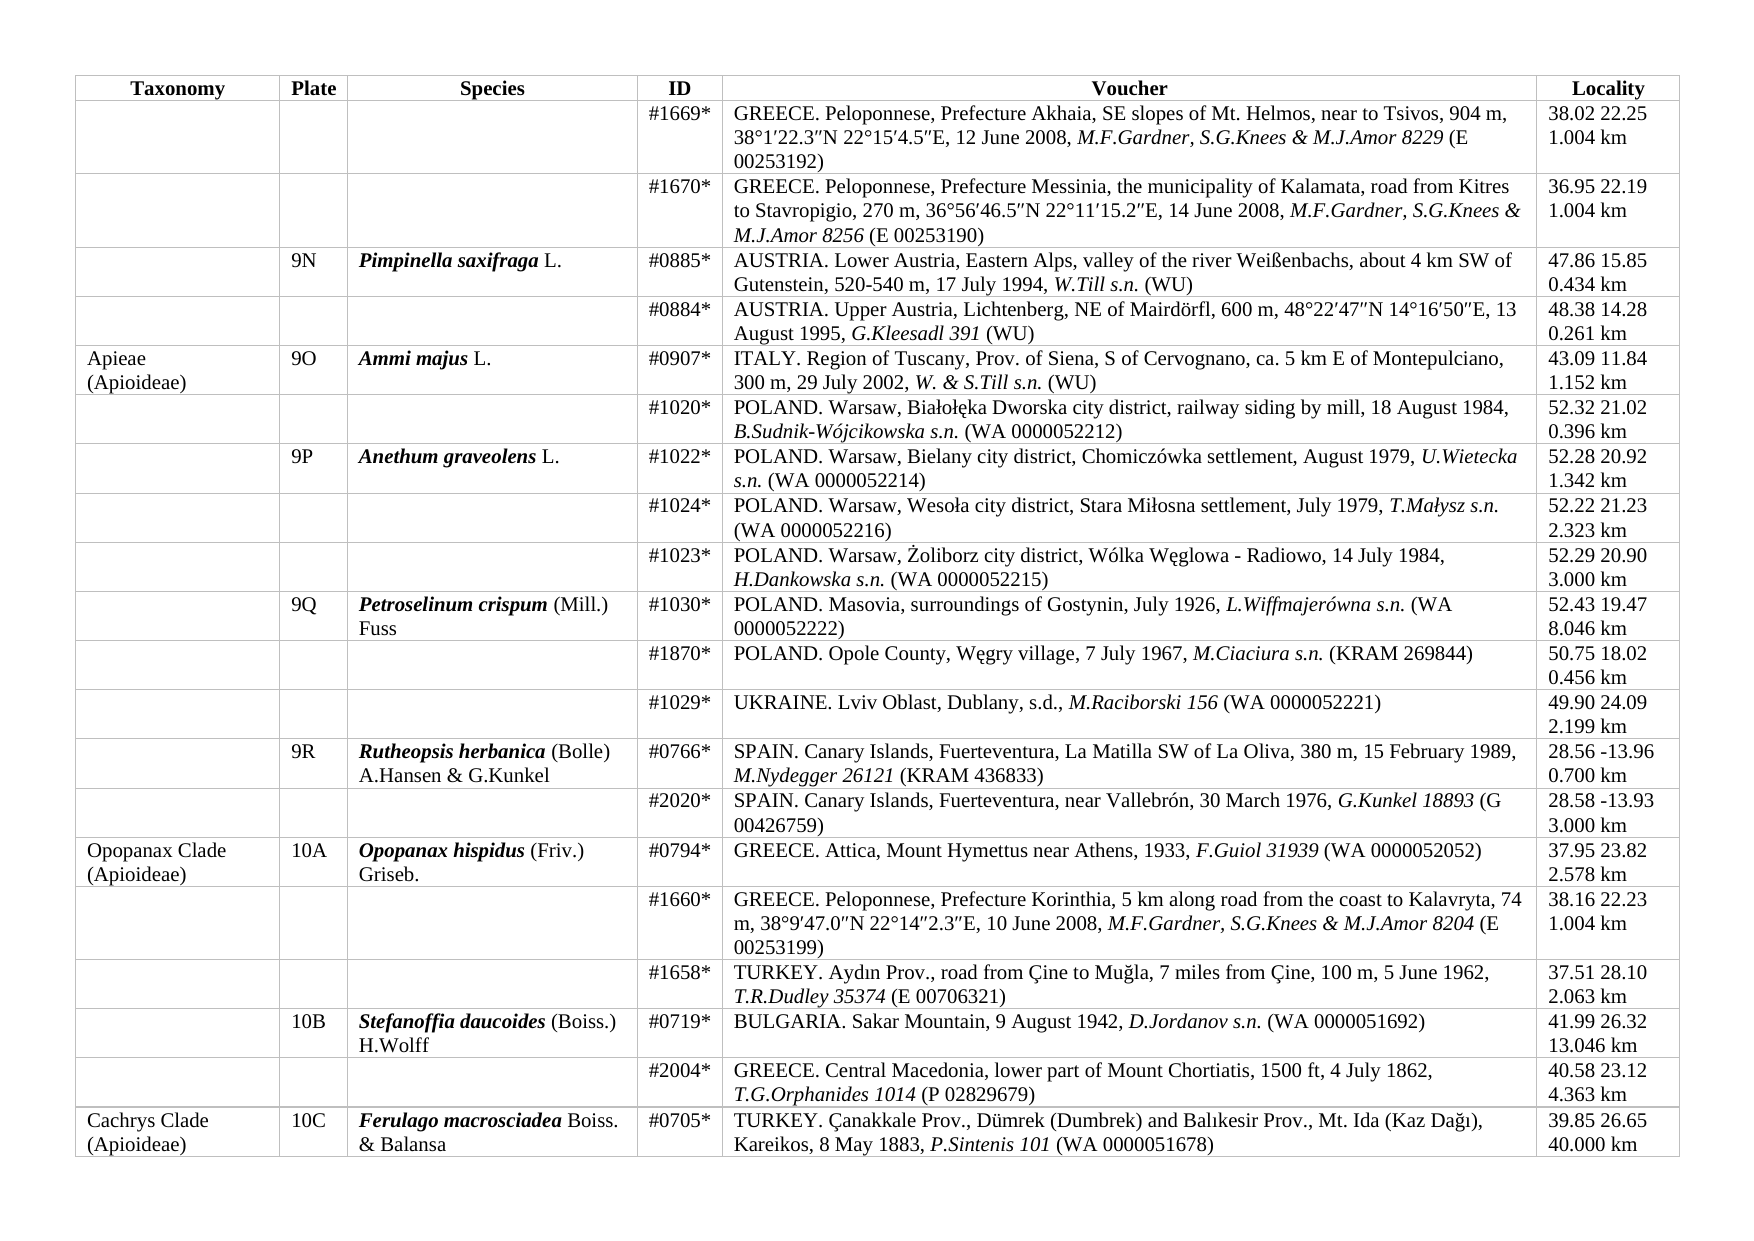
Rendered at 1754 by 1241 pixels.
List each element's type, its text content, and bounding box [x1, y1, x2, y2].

table_cell #0705* [638, 1108, 722, 1156]
table_cell BULGARIA. Sakar Mountain, 9 August 1942, D.Jordanov s.n. (WA 0000051692) [723, 1009, 1536, 1057]
table_cell #1029* [638, 690, 722, 738]
table_cell #1870* [638, 641, 722, 689]
table_cell 52.32 21.02 0.396 km [1537, 395, 1679, 443]
table_cell 9R [280, 739, 347, 787]
table_cell 52.22 21.23 2.323 km [1537, 494, 1679, 542]
table_cell POLAND. Warsaw, Żoliborz city district, Wólka Węglowa - Radiowo, 14 July 1984, H.Dankowska s.n. (WA 0000052215) [723, 543, 1536, 591]
table_cell 38.16 22.23 1.004 km [1537, 887, 1679, 959]
table_cell [76, 887, 279, 959]
table_cell 9Q [280, 592, 347, 640]
table_cell POLAND. Warsaw, Bielany city district, Chomiczówka settlement, August 1979, U.Wietecka s.n. (WA 0000052214) [723, 444, 1536, 492]
table_cell #1024* [638, 494, 722, 542]
table_cell 52.43 19.47 8.046 km [1537, 592, 1679, 640]
table_cell [280, 543, 347, 591]
table_cell ITALY. Region of Tuscany, Prov. of Siena, S of Cervognano, ca. 5 km E of Montepulciano, 300 m, 29 July 2002, W. & S.Till s.n. (WU) [723, 346, 1536, 394]
table_cell #0884* [638, 297, 722, 345]
table_cell #1022* [638, 444, 722, 492]
table_cell 28.58 -13.93 3.000 km [1537, 789, 1679, 837]
table_cell POLAND. Masovia, surroundings of Gostynin, July 1926, L.Wiffmajerówna s.n. (WA 0000052222) [723, 592, 1536, 640]
table_cell [76, 444, 279, 492]
table_cell [280, 960, 347, 1008]
table_cell #1020* [638, 395, 722, 443]
table_cell #0719* [638, 1009, 722, 1057]
table_cell #2004* [638, 1058, 722, 1106]
table_cell [280, 101, 347, 173]
table_header Voucher [723, 76, 1536, 100]
table_cell 10A [280, 838, 347, 886]
table_cell #0885* [638, 248, 722, 296]
table_cell [76, 690, 279, 738]
table_cell #1023* [638, 543, 722, 591]
table_cell TURKEY. Aydın Prov., road from Çine to Muğla, 7 miles from Çine, 100 m, 5 June 1962, T.R.Dudley 35374 (E 00706321) [723, 960, 1536, 1008]
table_cell [348, 690, 637, 738]
table_cell [76, 395, 279, 443]
table_cell 28.56 -13.96 0.700 km [1537, 739, 1679, 787]
table_cell #2020* [638, 789, 722, 837]
table_cell [76, 592, 279, 640]
table_cell 47.86 15.85 0.434 km [1537, 248, 1679, 296]
table_cell [76, 1058, 279, 1106]
table_cell [76, 641, 279, 689]
table_cell 37.95 23.82 2.578 km [1537, 838, 1679, 886]
table_header Locality [1537, 76, 1679, 100]
table_cell [280, 641, 347, 689]
table_cell 41.99 26.32 13.046 km [1537, 1009, 1679, 1057]
table_cell [280, 395, 347, 443]
table_cell Pimpinella saxifraga L. [348, 248, 637, 296]
table_cell [348, 789, 637, 837]
table_cell [76, 543, 279, 591]
table_cell GREECE. Peloponnese, Prefecture Korinthia, 5 km along road from the coast to Kalavryta, 74 m, 38°9′47.0″N 22°14″2.3″E, 10 June 2008, M.F.Gardner, S.G.Knees & M.J.Amor 8204 (E 00253199) [723, 887, 1536, 959]
table_cell Ferulago macrosciadea Boiss. & Balansa [348, 1108, 637, 1156]
table_cell Cachrys Clade (Apioideae) [76, 1108, 279, 1156]
table_cell #1670* [638, 174, 722, 247]
table_cell Rutheopsis herbanica (Bolle) A.Hansen & G.Kunkel [348, 739, 637, 787]
table_header ID [638, 76, 722, 100]
table_cell 9O [280, 346, 347, 394]
table_cell GREECE. Attica, Mount Hymettus near Athens, 1933, F.Guiol 31939 (WA 0000052052) [723, 838, 1536, 886]
table_cell [348, 174, 637, 247]
table_cell GREECE. Peloponnese, Prefecture Akhaia, SE slopes of Mt. Helmos, near to Tsivos, 904 m, 38°1′22.3″N 22°15′4.5″E, 12 June 2008, M.F.Gardner, S.G.Knees & M.J.Amor 8229 (E 00253192) [723, 101, 1536, 173]
table_cell #0907* [638, 346, 722, 394]
table_cell [348, 297, 637, 345]
table_cell SPAIN. Canary Islands, Fuerteventura, near Vallebrón, 30 March 1976, G.Kunkel 18893 (G 00426759) [723, 789, 1536, 837]
table_cell 43.09 11.84 1.152 km [1537, 346, 1679, 394]
table_cell #1658* [638, 960, 722, 1008]
table_cell #1669* [638, 101, 722, 173]
table_cell [280, 789, 347, 837]
table_cell SPAIN. Canary Islands, Fuerteventura, La Matilla SW of La Oliva, 380 m, 15 February 1989, M.Nydegger 26121 (KRAM 436833) [723, 739, 1536, 787]
table_cell [280, 887, 347, 959]
table_cell 9P [280, 444, 347, 492]
table_cell [76, 248, 279, 296]
table_cell [76, 101, 279, 173]
table_cell 39.85 26.65 40.000 km [1537, 1108, 1679, 1156]
table_cell [348, 1058, 637, 1106]
table_cell Stefanoffia daucoides (Boiss.) H.Wolff [348, 1009, 637, 1057]
table_cell [280, 494, 347, 542]
table_cell 52.28 20.92 1.342 km [1537, 444, 1679, 492]
table_cell 38.02 22.25 1.004 km [1537, 101, 1679, 173]
table_cell #1030* [638, 592, 722, 640]
table_header Species [348, 76, 637, 100]
table_cell 9N [280, 248, 347, 296]
table_cell [348, 960, 637, 1008]
table_cell [280, 690, 347, 738]
table_cell Apieae (Apioideae) [76, 346, 279, 394]
table_cell #1660* [638, 887, 722, 959]
table_cell UKRAINE. Lviv Oblast, Dublany, s.d., M.Raciborski 156 (WA 0000052221) [723, 690, 1536, 738]
table_cell 40.58 23.12 4.363 km [1537, 1058, 1679, 1106]
table_cell [76, 739, 279, 787]
table_cell [280, 174, 347, 247]
table_cell [348, 101, 637, 173]
table_cell #0766* [638, 739, 722, 787]
table_cell Petroselinum crispum (Mill.) Fuss [348, 592, 637, 640]
table_cell AUSTRIA. Upper Austria, Lichtenberg, NE of Mairdörfl, 600 m, 48°22′47″N 14°16′50″E, 13 August 1995, G.Kleesadl 391 (WU) [723, 297, 1536, 345]
table_cell [76, 960, 279, 1008]
table_cell POLAND. Warsaw, Białołęka Dworska city district, railway siding by mill, 18 August 1984, B.Sudnik-Wójcikowska s.n. (WA 0000052212) [723, 395, 1536, 443]
table_cell POLAND. Warsaw, Wesoła city district, Stara Miłosna settlement, July 1979, T.Małysz s.n. (WA 0000052216) [723, 494, 1536, 542]
table_cell 37.51 28.10 2.063 km [1537, 960, 1679, 1008]
table_cell 48.38 14.28 0.261 km [1537, 297, 1679, 345]
table_cell [76, 789, 279, 837]
table_cell 50.75 18.02 0.456 km [1537, 641, 1679, 689]
table_cell [348, 641, 637, 689]
table_cell GREECE. Central Macedonia, lower part of Mount Chortiatis, 1500 ft, 4 July 1862, T.G.Orphanides 1014 (P 02829679) [723, 1058, 1536, 1106]
table_cell Anethum graveolens L. [348, 444, 637, 492]
table_cell 10B [280, 1009, 347, 1057]
table_cell [76, 1009, 279, 1057]
table_cell [348, 494, 637, 542]
table_cell #0794* [638, 838, 722, 886]
table_cell [348, 543, 637, 591]
table_header Plate [280, 76, 347, 100]
table_cell Opopanax Clade (Apioideae) [76, 838, 279, 886]
table_cell [280, 297, 347, 345]
table_cell 10C [280, 1108, 347, 1156]
table_cell [348, 887, 637, 959]
table_cell Ammi majus L. [348, 346, 637, 394]
table_cell 49.90 24.09 2.199 km [1537, 690, 1679, 738]
table_cell TURKEY. Çanakkale Prov., Dümrek (Dumbrek) and Balıkesir Prov., Mt. Ida (Kaz Dağı), Kareikos, 8 May 1883, P.Sintenis 101 (WA 0000051678) [723, 1108, 1536, 1156]
table_cell 36.95 22.19 1.004 km [1537, 174, 1679, 247]
table_cell [348, 395, 637, 443]
table_header Taxonomy [76, 76, 279, 100]
table_cell [76, 297, 279, 345]
table_cell POLAND. Opole County, Węgry village, 7 July 1967, M.Ciaciura s.n. (KRAM 269844) [723, 641, 1536, 689]
table_cell 52.29 20.90 3.000 km [1537, 543, 1679, 591]
table_cell GREECE. Peloponnese, Prefecture Messinia, the municipality of Kalamata, road from Kitres to Stavropigio, 270 m, 36°56′46.5″N 22°11′15.2″E, 14 June 2008, M.F.Gardner, S.G.Knees & M.J.Amor 8256 (E 00253190) [723, 174, 1536, 247]
table_cell Opopanax hispidus (Friv.) Griseb. [348, 838, 637, 886]
table_cell [76, 174, 279, 247]
table_cell AUSTRIA. Lower Austria, Eastern Alps, valley of the river Weißenbachs, about 4 km SW of Gutenstein, 520-540 m, 17 July 1994, W.Till s.n. (WU) [723, 248, 1536, 296]
table_cell [280, 1058, 347, 1106]
table_cell [76, 494, 279, 542]
